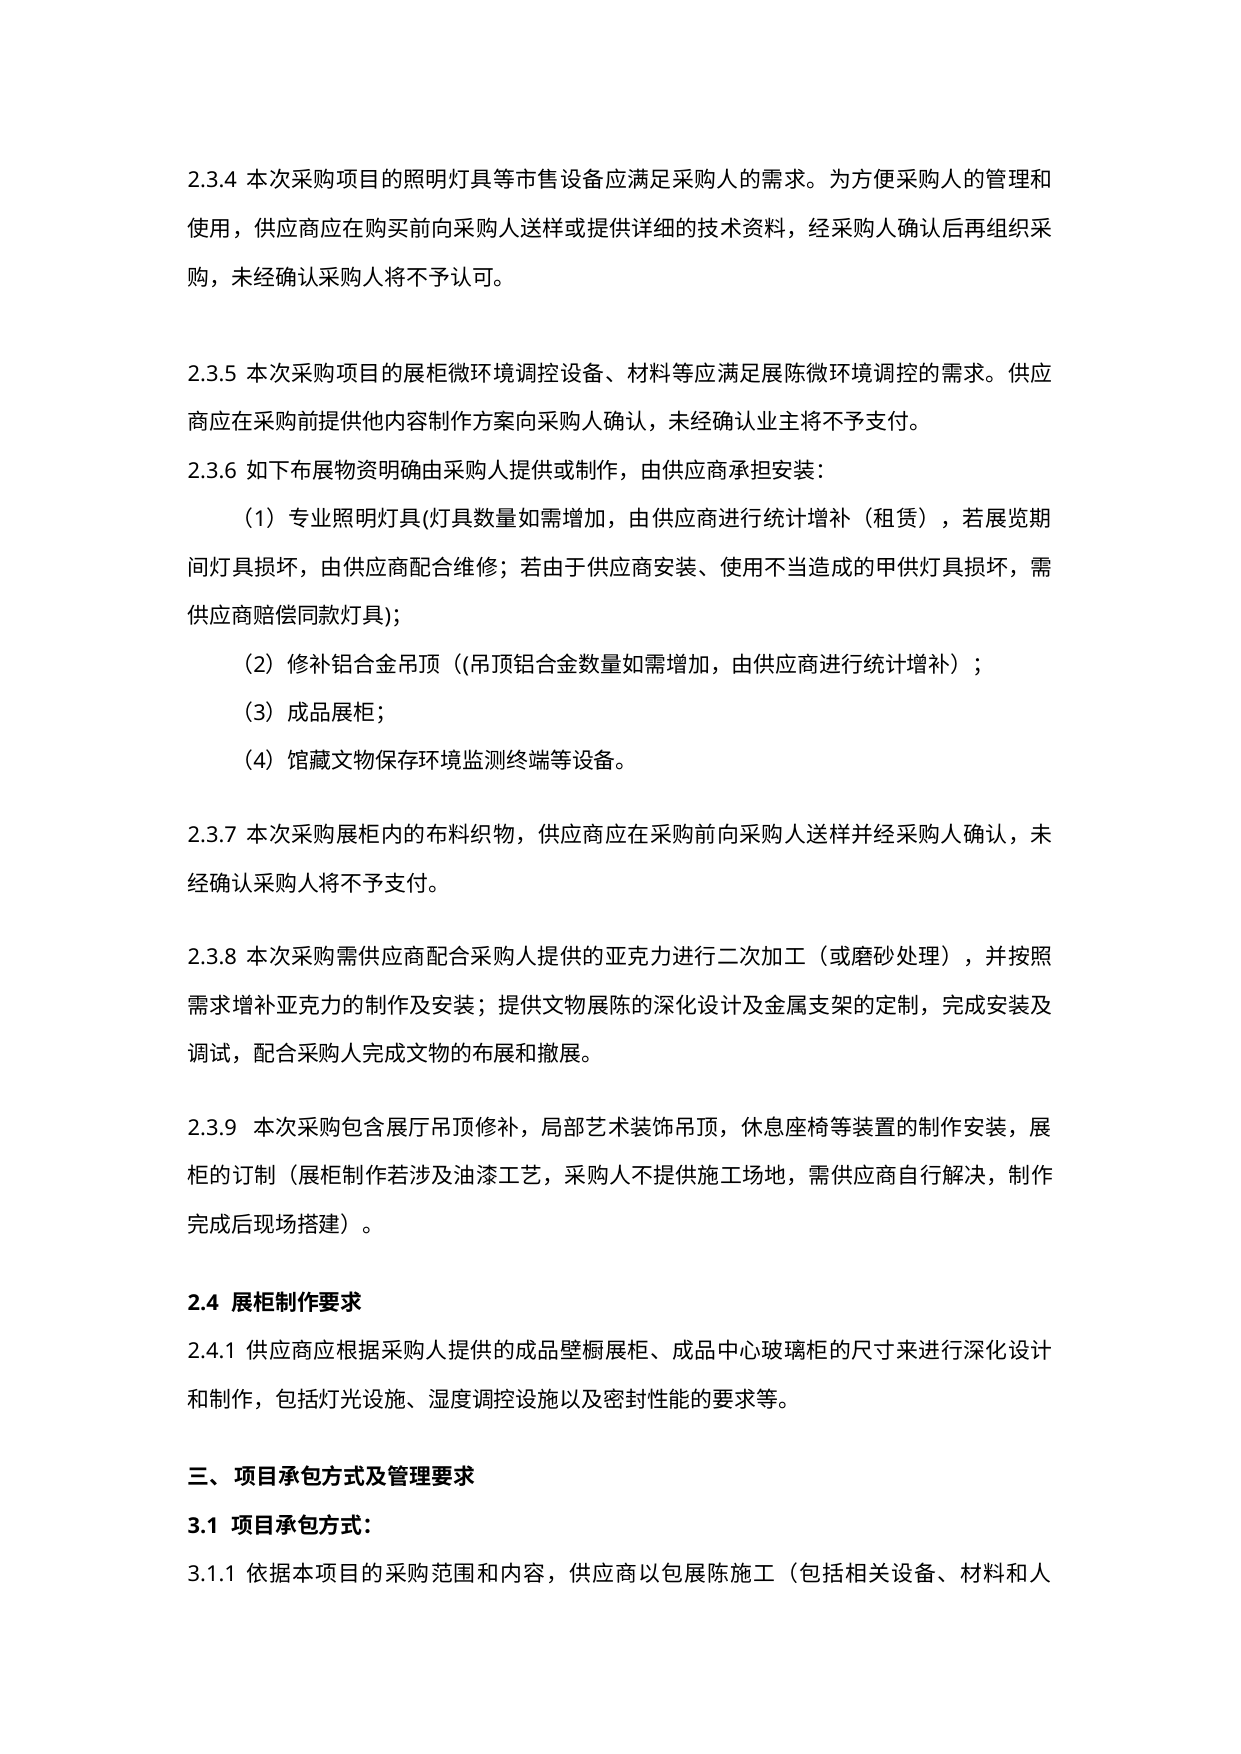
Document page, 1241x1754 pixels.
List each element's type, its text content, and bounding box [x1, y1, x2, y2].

list 项目承包方式及管理要求 [187, 1459, 1053, 1491]
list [187, 1556, 1053, 1588]
list 供应商应根据采购人提供的成品壁橱展柜、成品中心玻璃柜的尺寸来进行深化设计和制作，包括灯光设施、湿度调控设施以及密封性能的要求等。 [187, 1333, 1053, 1414]
list 本次采购包含展厅吊顶修补，局部艺术装饰吊顶，休息座椅等装置的制作安装，展柜的订制（展柜制作若涉及油漆工艺，采购人不提供施工场地，需供应商自行解决，制作完成后现场搭建）。 [187, 1109, 1053, 1239]
text （1）专业照明灯具(灯具数量如需增加，由供应商进行统计增补（租赁），若展览期间灯具损坏，由供应商配合维修；若由于供应商安装、使用不当造成的甲供灯具损坏，需供应商赔偿同款灯具)； [187, 501, 1053, 631]
text （4）馆藏文物保存环境监测终端等设备。 [187, 743, 1053, 776]
text （2）修补铝合金吊顶（(吊顶铝合金数量如需增加，由供应商进行统计增补）； [187, 646, 1053, 679]
list 本次采购需供应商配合采购人提供的亚克力进行二次加工（或磨砂处理），并按照需求增补亚克力的制作及安装；提供文物展陈的深化设计及金属支架的定制，完成安装及调试，配合采购人完成文物的布展和撤展。 [187, 938, 1053, 1068]
list 展柜制作要求 [187, 1284, 1053, 1317]
list 如下布展物资明确由采购人提供或制作，由供应商承担安装： [187, 452, 1053, 485]
text （3）成品展柜； [187, 695, 1053, 727]
list 项目承包方式： [187, 1507, 1053, 1540]
list 本次采购项目的照明灯具等市售设备应满足采购人的需求。为方便采购人的管理和使用，供应商应在购买前向采购人送样或提供详细的技术资料，经采购人确认后再组织采购，未经确认采购人将不予认可。 [187, 162, 1053, 292]
list 本次采购展柜内的布料织物，供应商应在采购前向采购人送样并经采购人确认，未经确认采购人将不予支付。 [187, 816, 1053, 898]
list 本次采购项目的展柜微环境调控设备、材料等应满足展陈微环境调控的需求。供应商应在采购前提供他内容制作方案向采购人确认，未经确认业主将不予支付。 [187, 355, 1053, 436]
